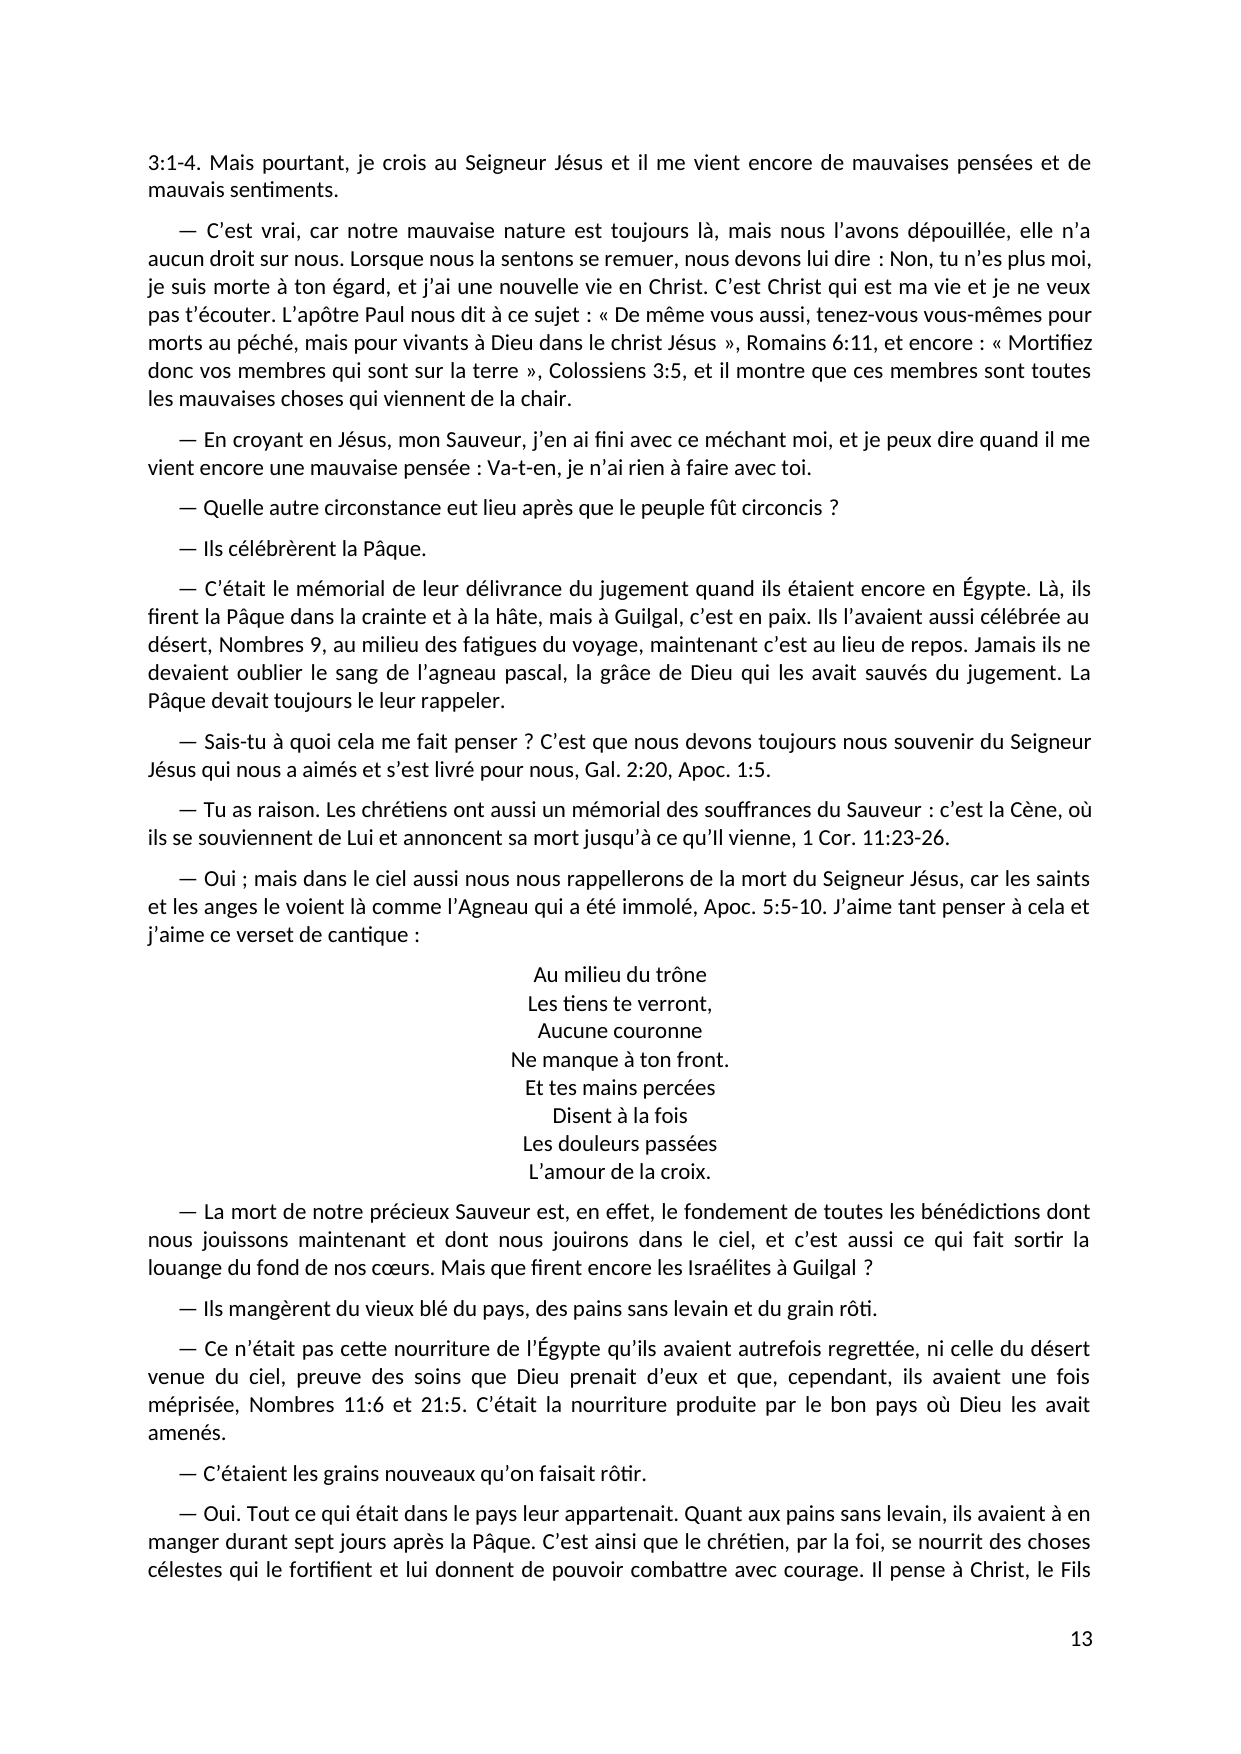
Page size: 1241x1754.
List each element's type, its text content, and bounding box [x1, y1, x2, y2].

text — Ils mangèrent du vieux blé du pays, des pains sans levain et du grain rôti. [148, 1294, 1093, 1322]
text — Tu as raison. Les chrétiens ont aussi un mémorial des souffrances du Sauveur : c’est la Cène, où ils se souviennent de Lui et annoncent sa mort jusqu’à ce qu’Il vienne, 1 Cor. 11:23-26. [148, 796, 1093, 852]
text Les douleurs passées [148, 1129, 1093, 1157]
text — Sais-tu à quoi cela me fait penser ? C’est que nous devons toujours nous souvenir du Seigneur Jésus qui nous a aimés et s’est livré pour nous, Gal. 2:20, Apoc. 1:5. [148, 727, 1093, 783]
text — C’est vrai, car notre mauvaise nature est toujours là, mais nous l’avons dépouillée, elle n’a aucun droit sur nous. Lorsque nous la sentons se remuer, nous devons lui dire : Non, tu n’es plus moi, je suis morte à ton égard, et j’ai une nouvelle vie en Christ. C’est Christ qui est ma vie et je ne veux pas t’écouter. L’apôtre Paul nous dit à ce sujet : « De même vous aussi, tenez-vous vous-mêmes pour morts au péché, mais pour vivants à Dieu dans le christ Jésus », Romains 6:11, et encore : « Mortifiez donc vos membres qui sont sur la terre », Colossiens 3:5, et il montre que ces membres sont toutes les mauvaises choses qui viennent de la chair. [148, 216, 1093, 412]
text Au milieu du trône [148, 961, 1093, 989]
text — La mort de notre précieux Sauveur est, en effet, le fondement de toutes les bénédictions dont nous jouissons maintenant et dont nous jouirons dans le ciel, et c’est aussi ce qui fait sortir la louange du fond de nos cœurs. Mais que firent encore les Israélites à Guilgal ? [148, 1197, 1093, 1281]
text — C’étaient les grains nouveaux qu’on faisait rôtir. [148, 1459, 1093, 1487]
text — C’était le mémorial de leur délivrance du jugement quand ils étaient encore en Égypte. Là, ils firent la Pâque dans la crainte et à la hâte, mais à Guilgal, c’est en paix. Ils l’avaient aussi célébrée au désert, Nombres 9, au milieu des fatigues du voyage, maintenant c’est au lieu de repos. Jamais ils ne devaient oublier le sang de l’agneau pascal, la grâce de Dieu qui les avait sauvés du jugement. La Pâque devait toujours le leur rappeler. [148, 574, 1093, 714]
text Disent à la fois [148, 1101, 1093, 1129]
text Les tiens te verront, [148, 989, 1093, 1017]
text Et tes mains percées [148, 1073, 1093, 1101]
text — Quelle autre circonstance eut lieu après que le peuple fût circoncis ? [148, 493, 1093, 521]
text Ne manque à ton front. [148, 1045, 1093, 1073]
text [148, 148, 1093, 204]
text — En croyant en Jésus, mon Sauveur, j’en ai fini avec ce méchant moi, et je peux dire quand il me vient encore une mauvaise pensée : Va-t-en, je n’ai rien à faire avec toi. [148, 425, 1093, 481]
text L’amour de la croix. [148, 1157, 1093, 1185]
text — Oui ; mais dans le ciel aussi nous nous rappellerons de la mort du Seigneur Jésus, car les saints et les anges le voient là comme l’Agneau qui a été immolé, Apoc. 5:5-10. J’aime tant penser à cela et j’aime ce verset de cantique : [148, 864, 1093, 948]
text — Ils célébrèrent la Pâque. [148, 534, 1093, 562]
text Aucune couronne [148, 1017, 1093, 1045]
text — Ce n’était pas cette nourriture de l’Égypte qu’ils avaient autrefois regrettée, ni celle du désert venue du ciel, preuve des soins que Dieu prenait d’eux et que, cependant, ils avaient une fois méprisée, Nombres 11:6 et 21:5. C’était la nourriture produite par le bon pays où Dieu les avait amenés. [148, 1334, 1093, 1446]
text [148, 1499, 1093, 1583]
